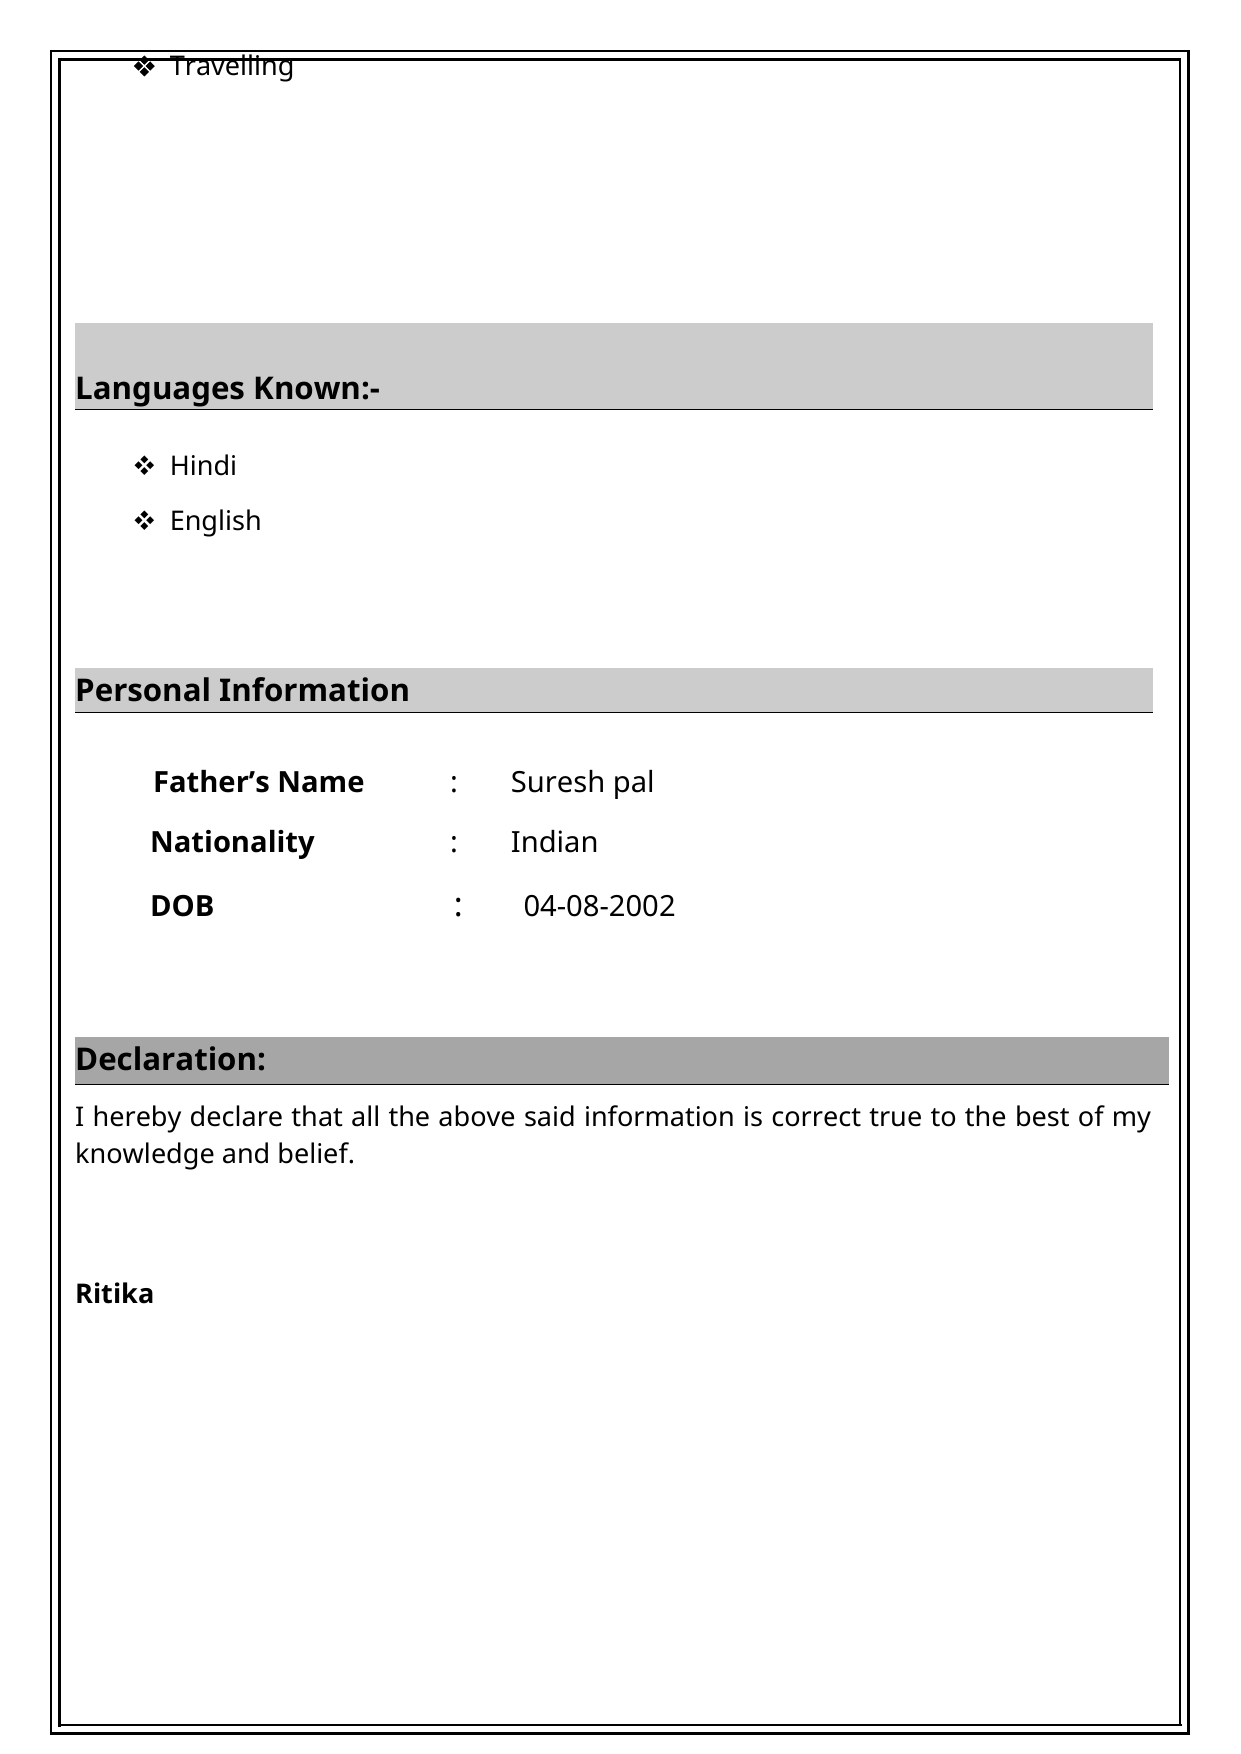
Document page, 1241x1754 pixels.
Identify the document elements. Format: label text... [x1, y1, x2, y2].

text Personal Information [75, 668, 1153, 712]
list Travelling [132, 61, 1153, 84]
list Hindi [132, 447, 1153, 483]
text Nationality : Indian [75, 821, 1153, 861]
text Declaration: [75, 1037, 1169, 1084]
text Ritika [75, 1275, 1153, 1312]
text Languages Known:- [75, 366, 1153, 409]
text Father’s Name : Suresh pal [75, 762, 1153, 801]
list English [132, 502, 1153, 539]
text DOB : 04-08-2002 [75, 881, 1153, 926]
text I hereby declare that all the above said information is correct true to the best of my knowledge and belief. [75, 1098, 1153, 1171]
